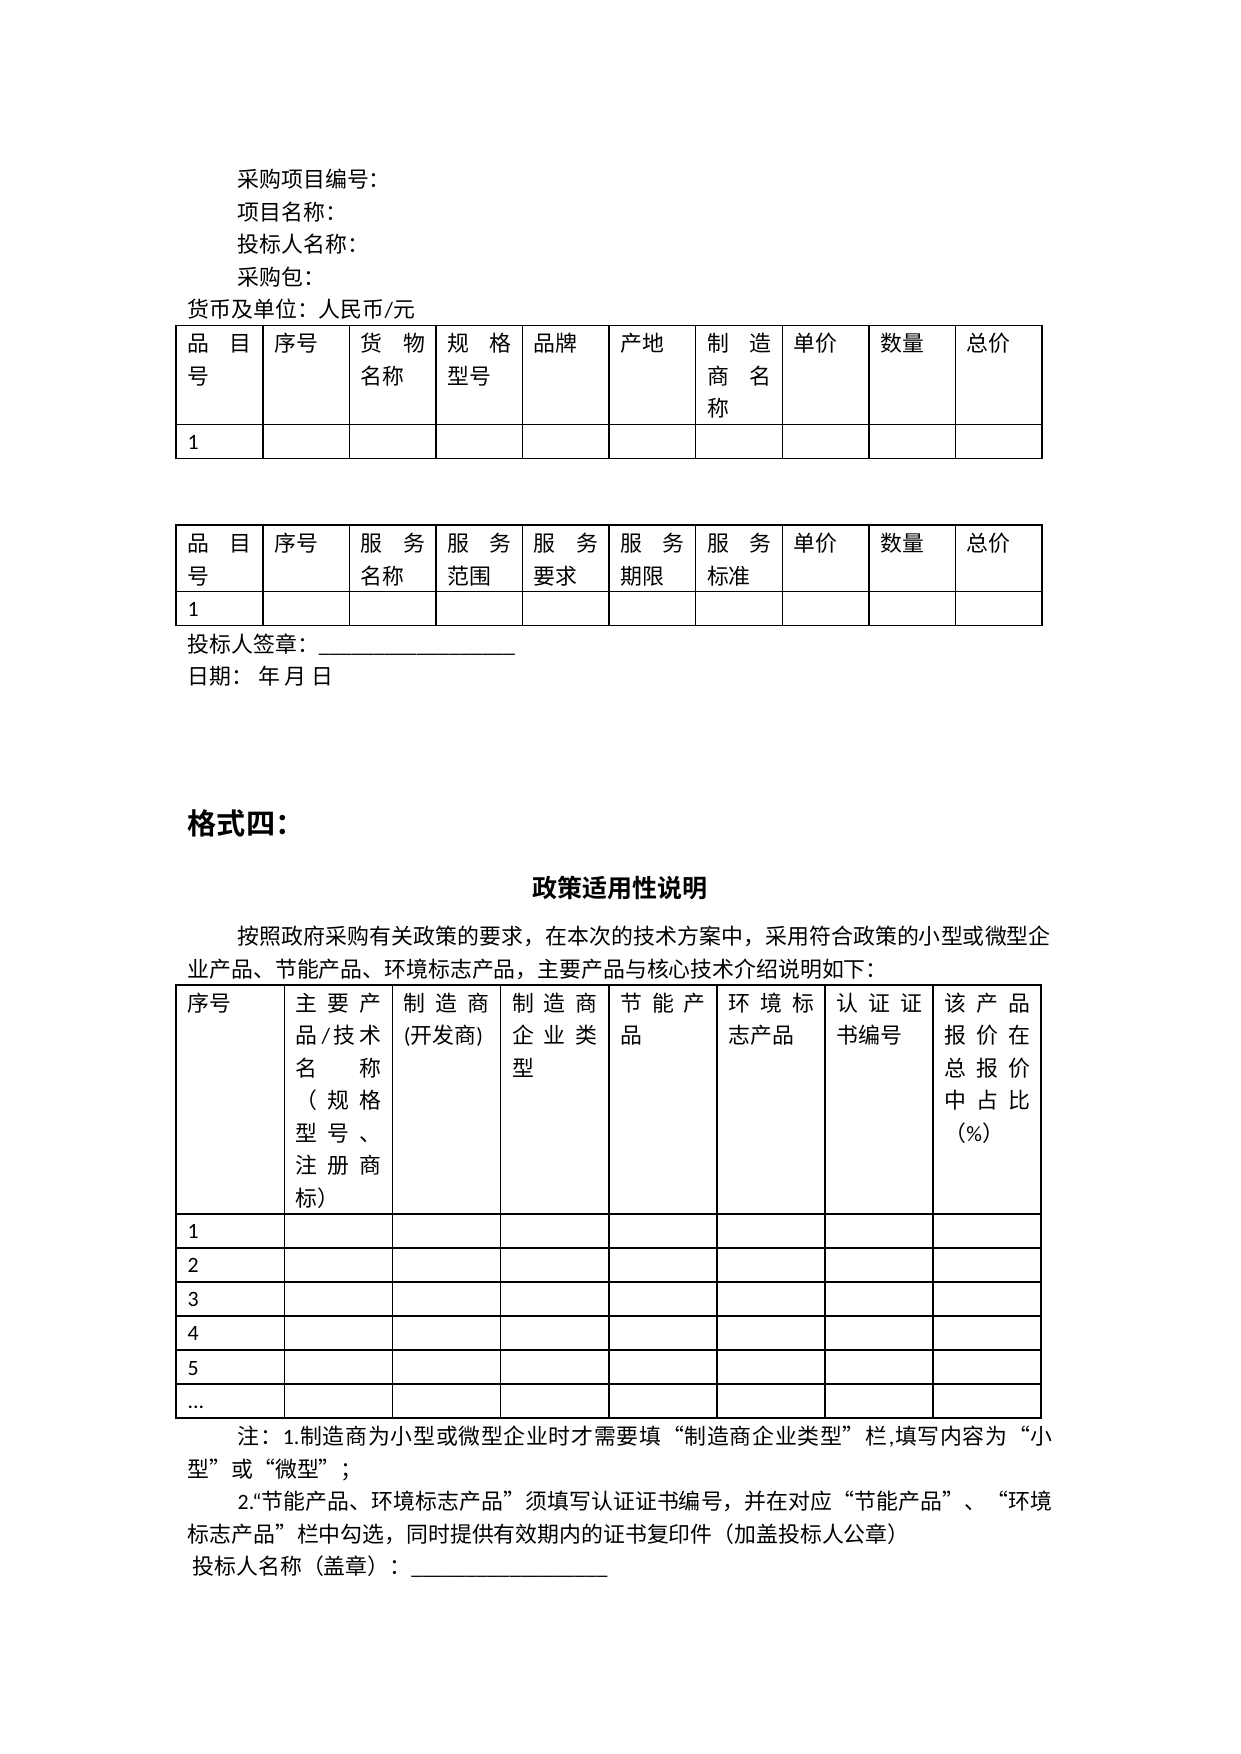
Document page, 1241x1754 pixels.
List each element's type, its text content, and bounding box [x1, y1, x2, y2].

table_cell [826, 1249, 932, 1281]
table_cell [285, 1317, 392, 1349]
table_header 序号 [264, 526, 349, 591]
table_cell [437, 592, 522, 625]
table_header 品目号 [177, 326, 262, 423]
table_cell [610, 1385, 716, 1417]
table_header 品目号 [177, 526, 262, 591]
table_header 认证证书编号 [826, 986, 932, 1213]
text 格式四： [187, 789, 1053, 854]
table_cell [501, 1317, 608, 1349]
table_cell [956, 592, 1041, 625]
table_header 总价 [956, 326, 1041, 423]
text 投标人名称： [187, 227, 1053, 259]
table_cell [610, 425, 695, 458]
table_cell [285, 1283, 392, 1315]
table_cell [610, 592, 695, 625]
table_cell [826, 1351, 932, 1383]
table_cell [870, 592, 955, 625]
table_cell [393, 1283, 500, 1315]
table_cell [393, 1215, 500, 1247]
table_cell [718, 1317, 824, 1349]
table_header 服务期限 [610, 526, 695, 591]
table_cell [934, 1385, 1040, 1417]
table_header 制造商企业类型 [501, 986, 608, 1213]
table_cell [783, 425, 868, 458]
table_cell 1 [177, 592, 262, 625]
table_cell [523, 592, 608, 625]
table_cell [610, 1351, 716, 1383]
table_cell [350, 592, 435, 625]
table_cell [393, 1317, 500, 1349]
table_header 单价 [783, 526, 868, 591]
table_cell [718, 1283, 824, 1315]
table_cell [718, 1351, 824, 1383]
text 日期： 年 月 日 [187, 659, 1053, 691]
text 投标人名称（盖章）：__________________ [187, 1549, 1053, 1581]
table_cell [610, 1215, 716, 1247]
table_cell [285, 1385, 392, 1417]
text 采购项目编号： [187, 162, 1053, 194]
table_cell 4 [177, 1317, 284, 1349]
table_cell [718, 1249, 824, 1281]
table_header 序号 [264, 326, 349, 423]
table_cell [826, 1215, 932, 1247]
table_cell [501, 1385, 608, 1417]
table_cell [393, 1385, 500, 1417]
text 政策适用性说明 [187, 854, 1053, 919]
table_header 主要产品/技术名称（规格型号、注册商标） [285, 986, 392, 1213]
table_header 品牌 [523, 326, 608, 423]
text 项目名称： [187, 194, 1053, 227]
table_header 总价 [956, 526, 1041, 591]
table_header 环境标志产品 [718, 986, 824, 1213]
table_cell [870, 425, 955, 458]
table_cell [501, 1249, 608, 1281]
table_header 该产品报价在总报价中占比（%） [934, 986, 1040, 1213]
table_header 货物名称 [350, 326, 435, 423]
table_cell [826, 1317, 932, 1349]
table_cell [956, 425, 1041, 458]
table_cell [718, 1215, 824, 1247]
table_cell [610, 1317, 716, 1349]
table_header 数量 [870, 326, 955, 423]
table_header 服务要求 [523, 526, 608, 591]
table_cell [285, 1351, 392, 1383]
table_header 规格型号 [437, 326, 522, 423]
table_header 服务范围 [437, 526, 522, 591]
table_cell [610, 1283, 716, 1315]
table_cell [696, 592, 782, 625]
text 货币及单位：人民币/元 [187, 292, 1053, 324]
table_cell 1 [177, 1215, 284, 1247]
table_cell [934, 1317, 1040, 1349]
text 2.“节能产品、环境标志产品”须填写认证证书编号，并在对应“节能产品”、“环境标志产品”栏中勾选，同时提供有效期内的证书复印件（加盖投标人公章） [187, 1484, 1053, 1549]
table_cell 2 [177, 1249, 284, 1281]
table_header 序号 [177, 986, 284, 1213]
table_cell [934, 1249, 1040, 1281]
table_cell [523, 425, 608, 458]
table_cell [437, 425, 522, 458]
table_cell [393, 1351, 500, 1383]
table_cell 1 [177, 425, 262, 458]
table_cell [934, 1351, 1040, 1383]
table_cell [350, 425, 435, 458]
table_cell [696, 425, 782, 458]
table_header 制造商名称 [696, 326, 782, 423]
table_cell 3 [177, 1283, 284, 1315]
table_header 节能产品 [610, 986, 716, 1213]
table_cell [285, 1249, 392, 1281]
text 注：1.制造商为小型或微型企业时才需要填“制造商企业类型”栏,填写内容为“小型”或“微型”； [187, 1419, 1053, 1484]
table_header 服务名称 [350, 526, 435, 591]
table_header 数量 [870, 526, 955, 591]
table_header 单价 [783, 326, 868, 423]
table_cell [264, 425, 349, 458]
table_cell [501, 1351, 608, 1383]
text 按照政府采购有关政策的要求，在本次的技术方案中，采用符合政策的小型或微型企业产品、节能产品、环境标志产品，主要产品与核心技术介绍说明如下： [187, 919, 1053, 984]
table_header 产地 [610, 326, 695, 423]
table_cell [718, 1385, 824, 1417]
table_cell [501, 1215, 608, 1247]
table_cell [264, 592, 349, 625]
table_cell 5 [177, 1351, 284, 1383]
table_cell [393, 1249, 500, 1281]
table_cell [501, 1283, 608, 1315]
table_cell [285, 1215, 392, 1247]
table_cell [934, 1215, 1040, 1247]
table_header 制造商(开发商) [393, 986, 500, 1213]
table_header 服务标准 [696, 526, 782, 591]
text 投标人签章：__________________ [187, 626, 1053, 659]
table_cell [934, 1283, 1040, 1315]
table_cell [610, 1249, 716, 1281]
table_cell ... [177, 1385, 284, 1417]
text 采购包： [187, 259, 1053, 292]
table_cell [826, 1283, 932, 1315]
table_cell [826, 1385, 932, 1417]
table_cell [783, 592, 868, 625]
